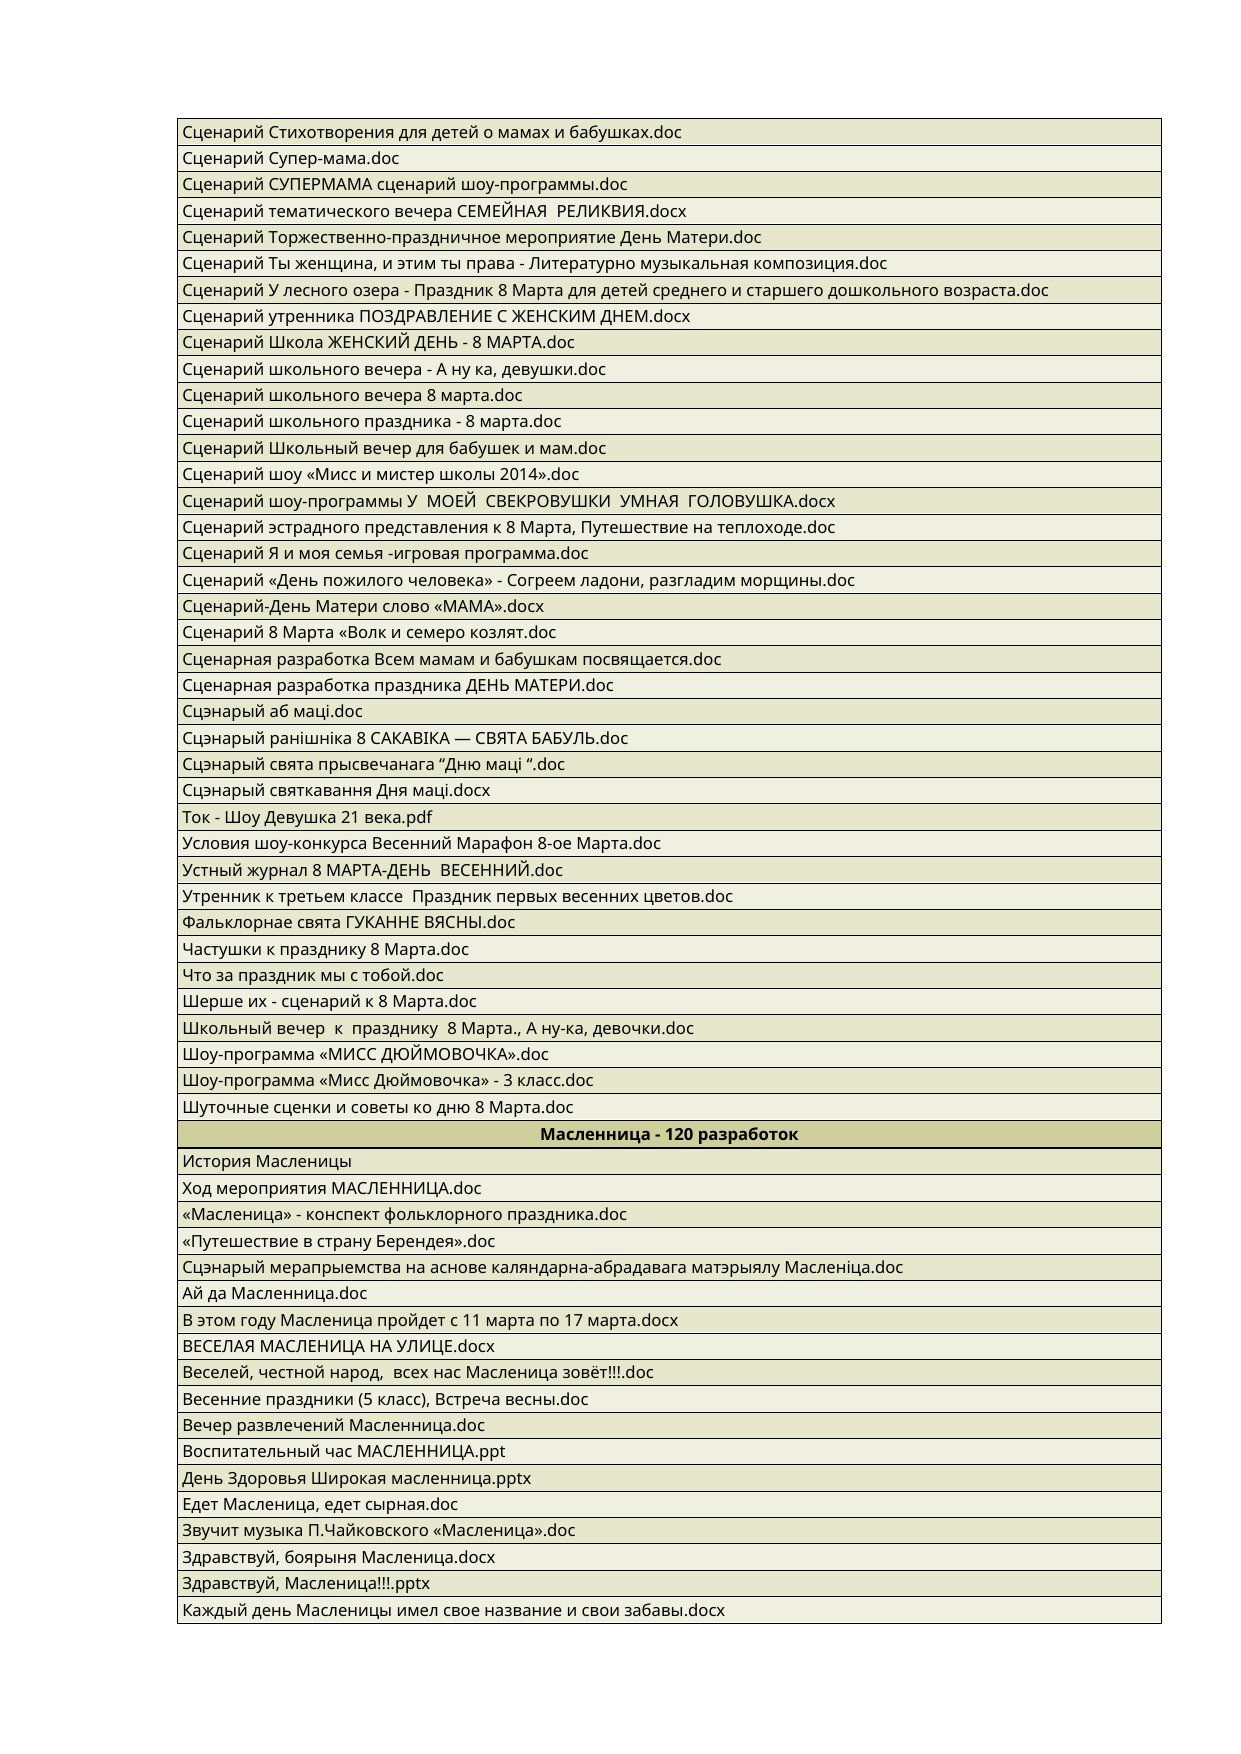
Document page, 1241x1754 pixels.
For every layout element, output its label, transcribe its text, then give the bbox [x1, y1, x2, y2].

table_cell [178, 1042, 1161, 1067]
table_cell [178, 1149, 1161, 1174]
table_cell Сцэнарый аб маці.doc [178, 699, 1161, 724]
table_cell Ток - Шоу Девушка 21 века.pdf [178, 804, 1161, 830]
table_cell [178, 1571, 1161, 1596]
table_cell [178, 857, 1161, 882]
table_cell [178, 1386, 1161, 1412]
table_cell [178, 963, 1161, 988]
table_cell Сценарий школьного праздника - 8 марта.doc [178, 409, 1161, 434]
table_cell Сценарий Супер-мама.doc [178, 146, 1161, 171]
table_cell Сцэнарый ранішніка 8 САКАВІКА — СВЯТА БАБУЛЬ.doc [178, 725, 1161, 751]
table_cell Сценарий Школьный вечер для бабушек и мам.doc [178, 435, 1161, 461]
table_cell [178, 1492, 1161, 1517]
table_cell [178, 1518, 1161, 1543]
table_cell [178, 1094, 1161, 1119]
table_cell Сценарная разработка Всем мамам и бабушкам посвящается.doc [178, 646, 1161, 672]
table_cell Сценарий СУПЕРМАМА сценарий шоу-программы.doc [178, 172, 1161, 197]
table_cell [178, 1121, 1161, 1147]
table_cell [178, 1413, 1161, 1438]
table_cell Сценарий шоу-программы У МОЕЙ СВЕКРОВУШКИ УМНАЯ ГОЛОВУШКА.docx [178, 488, 1161, 513]
table_cell Сценарий Стихотворения для детей о мамах и бабушках.doc [178, 119, 1161, 144]
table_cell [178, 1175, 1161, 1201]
table_cell Сцэнарый свята прысвечанага “Дню маці “.doc [178, 752, 1161, 777]
table_cell Сценарий Я и моя семья -игровая программа.doc [178, 541, 1161, 566]
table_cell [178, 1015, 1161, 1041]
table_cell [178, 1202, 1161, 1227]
table_cell Сценарий школьного вечера - А ну ка, девушки.doc [178, 356, 1161, 382]
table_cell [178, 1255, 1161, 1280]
table_cell Сценарий Ты женщина, и этим ты права - Литературно музыкальная композиция.doc [178, 251, 1161, 276]
table_cell Сценарий «День пожилого человека» - Согреем ладони, разгладим морщины.doc [178, 567, 1161, 592]
table_cell Сценарий шоу «Мисс и мистер школы 2014».doc [178, 462, 1161, 487]
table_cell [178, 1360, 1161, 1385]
table_cell Сценарий тематического вечера СЕМЕЙНАЯ РЕЛИКВИЯ.docx [178, 198, 1161, 223]
table_cell Сценарий эстрадного представления к 8 Марта, Путешествие на теплоходе.doc [178, 515, 1161, 540]
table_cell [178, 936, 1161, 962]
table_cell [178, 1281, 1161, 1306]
table_cell Сценарий Торжественно-праздничное мероприятие День Матери.doc [178, 225, 1161, 250]
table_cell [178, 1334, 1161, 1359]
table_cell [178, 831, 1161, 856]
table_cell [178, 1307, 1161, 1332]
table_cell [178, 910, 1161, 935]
table_cell Сценарий 8 Марта «Волк и семеро козлят.doc [178, 620, 1161, 645]
table_cell Сценарий школьного вечера 8 марта.doc [178, 383, 1161, 408]
table_cell Сценарий утренника ПОЗДРАВЛЕНИЕ С ЖЕНСКИМ ДНЕМ.docx [178, 304, 1161, 329]
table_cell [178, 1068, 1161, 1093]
table_cell Сценарий-День Матери слово «МАМА».docx [178, 594, 1161, 619]
table_cell Сцэнарый святкавання Дня мацi.docx [178, 778, 1161, 803]
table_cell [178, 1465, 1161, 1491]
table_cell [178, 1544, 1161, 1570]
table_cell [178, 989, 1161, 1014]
table_cell Сценарий У лесного озера - Праздник 8 Марта для детей среднего и старшего дошкольного возраста.doc [178, 277, 1161, 303]
table_cell Сценарий Школа ЖЕНСКИЙ ДЕНЬ - 8 МАРТА.doc [178, 330, 1161, 355]
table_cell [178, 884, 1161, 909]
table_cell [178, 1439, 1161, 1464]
table_cell Сценарная разработка праздника ДЕНЬ МАТЕРИ.doc [178, 673, 1161, 698]
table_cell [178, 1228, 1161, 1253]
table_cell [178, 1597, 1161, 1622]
